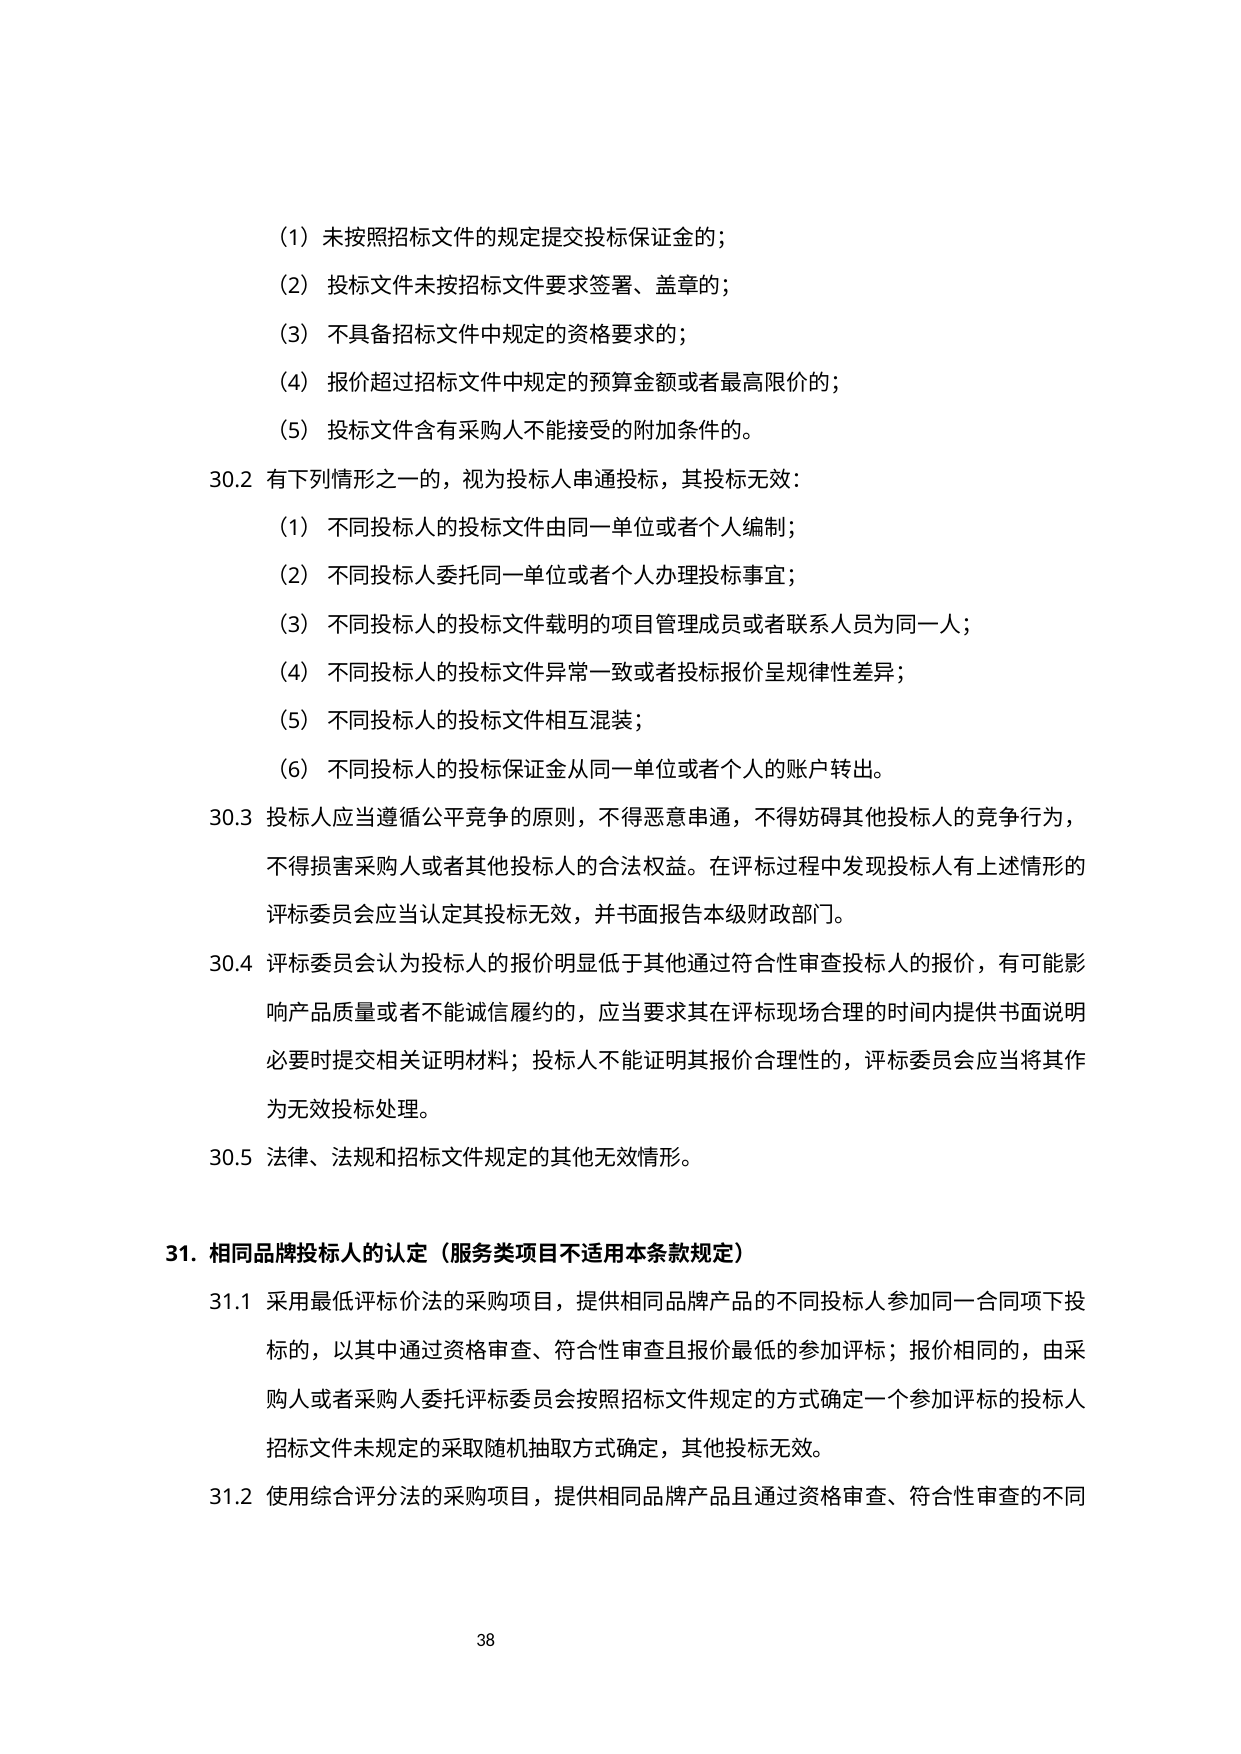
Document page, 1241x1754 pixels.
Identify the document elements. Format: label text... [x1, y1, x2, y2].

list 相同品牌投标人的认定（服务类项目不适用本条款规定） [165, 1236, 1087, 1268]
text （3） 不同投标人的投标文件载明的项目管理成员或者联系人员为同一人； [266, 606, 1087, 639]
text （5） 投标文件含有采购人不能接受的附加条件的。 [266, 413, 1087, 445]
text （2） 不同投标人委托同一单位或者个人办理投标事宜； [266, 558, 1087, 590]
list 法律、法规和招标文件规定的其他无效情形。 [209, 1140, 1087, 1172]
text （4） 不同投标人的投标文件异常一致或者投标报价呈规律性差异； [266, 654, 1087, 687]
text （1）未按照招标文件的规定提交投标保证金的； [266, 219, 1087, 252]
text （6） 不同投标人的投标保证金从同一单位或者个人的账户转出。 [266, 751, 1087, 784]
list 有下列情形之一的，视为投标人串通投标，其投标无效： [209, 461, 1087, 494]
list 评标委员会认为投标人的报价明显低于其他通过符合性审查投标人的报价，有可能影响产品质量或者不能诚信履约的，应当要求其在评标现场合理的时间内提供书面说明，必要时提交相关证明材料；投标人不能证明其报价合理性的，评标委员会应当将其作为无效投标处理。 [209, 945, 1087, 1124]
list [209, 1479, 1087, 1511]
list 采用最低评标价法的采购项目，提供相同品牌产品的不同投标人参加同一合同项下投标的，以其中通过资格审查、符合性审查且报价最低的参加评标；报价相同的，由采购人或者采购人委托评标委员会按照招标文件规定的方式确定一个参加评标的投标人，招标文件未规定的采取随机抽取方式确定，其他投标无效。 [209, 1284, 1087, 1463]
text （1） 不同投标人的投标文件由同一单位或者个人编制； [266, 509, 1087, 542]
list 投标人应当遵循公平竞争的原则，不得恶意串通，不得妨碍其他投标人的竞争行为，不得损害采购人或者其他投标人的合法权益。在评标过程中发现投标人有上述情形的，评标委员会应当认定其投标无效，并书面报告本级财政部门。 [209, 799, 1087, 929]
text （5） 不同投标人的投标文件相互混装； [266, 703, 1087, 735]
text （2） 投标文件未按招标文件要求签署、盖章的； [266, 268, 1087, 300]
text （4） 报价超过招标文件中规定的预算金额或者最高限价的； [266, 364, 1087, 397]
text （3） 不具备招标文件中规定的资格要求的； [266, 316, 1087, 349]
